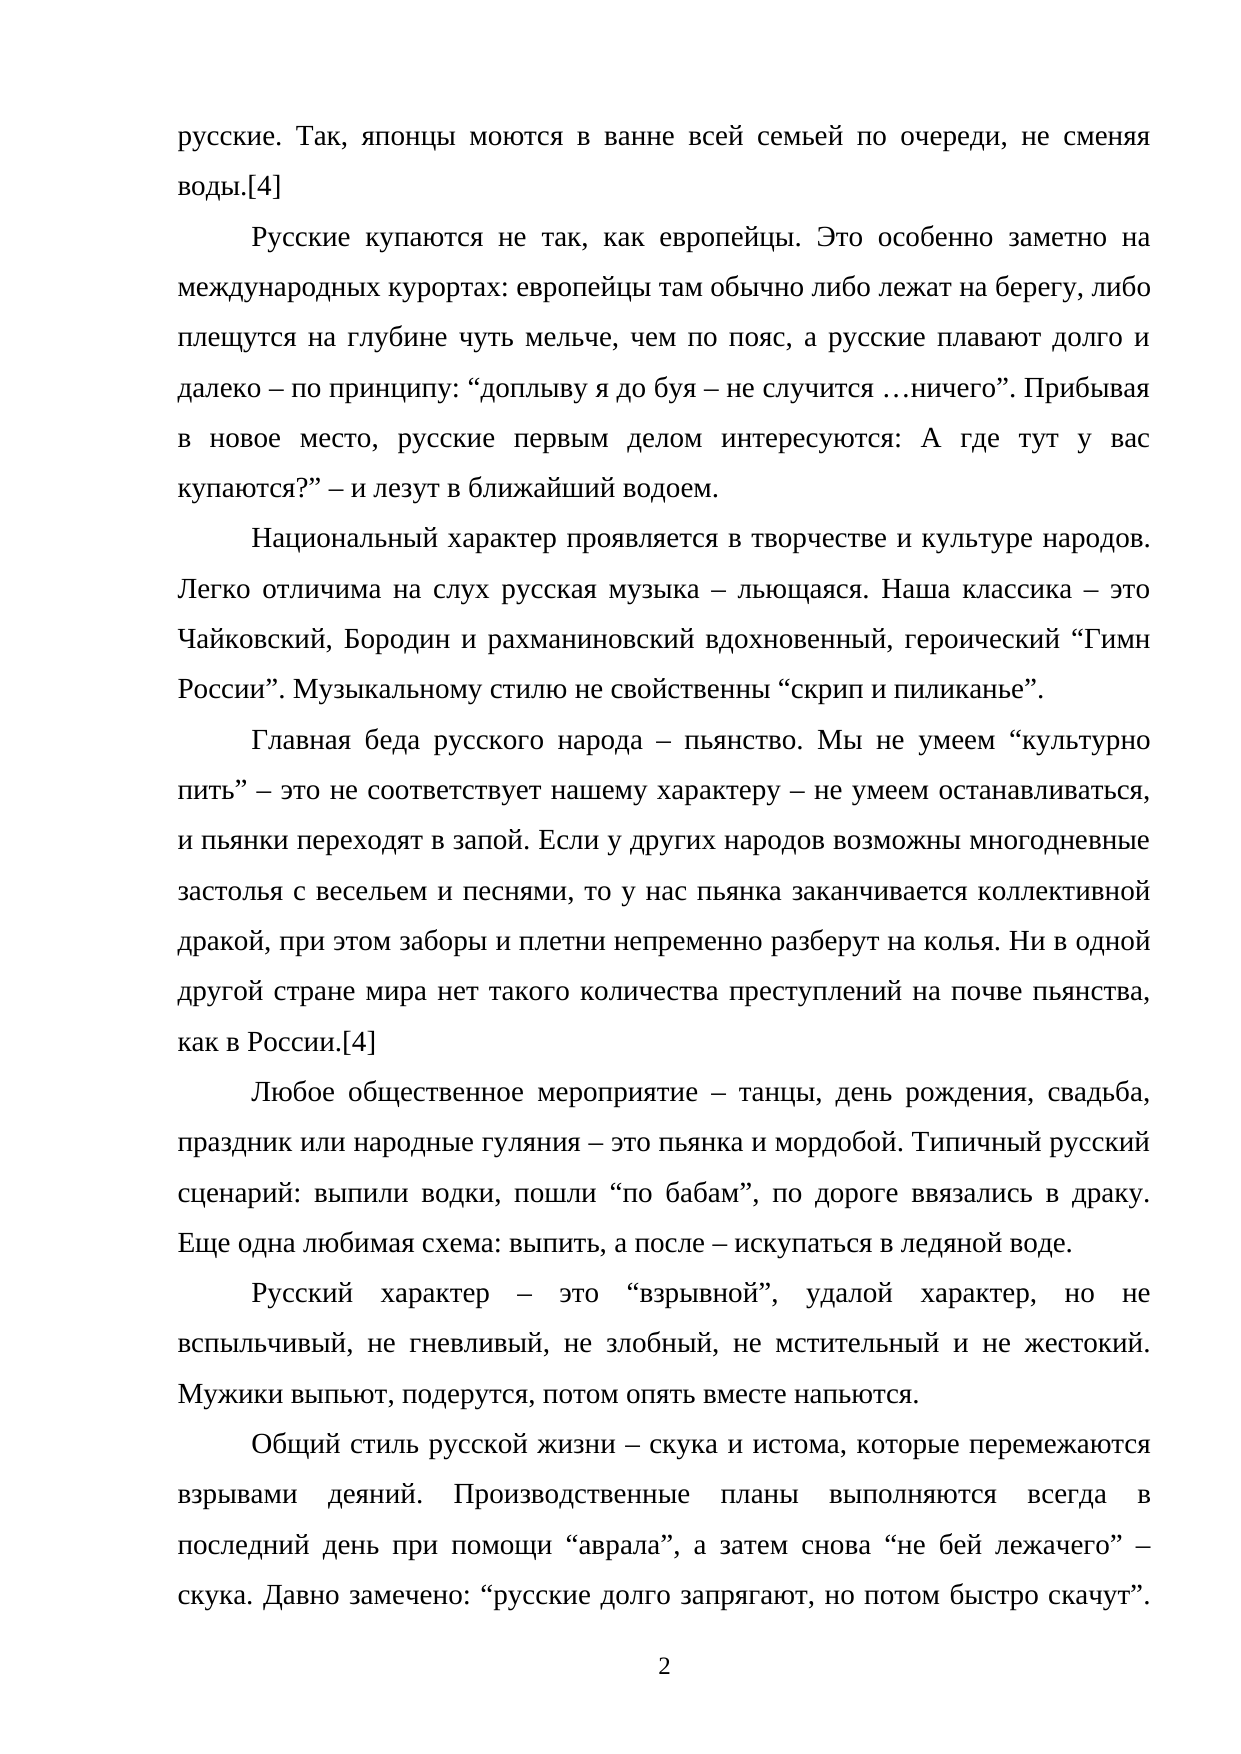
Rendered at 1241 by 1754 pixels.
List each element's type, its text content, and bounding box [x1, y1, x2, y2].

text Национальный характер проявляется в творчестве и культуре народов. Легко отличима на слух русская музыка – льющаяся. Наша классика – это Чайковский, Бородин и рахманиновский вдохновенный, героический “Гимн России”. Музыкальному стилю не свойственны “скрип и пиликанье”. [177, 521, 1152, 705]
text Главная беда русского народа – пьянство. Мы не умеем “культурно пить” – это не соответствует нашему характеру – не умеем останавливаться, и пьянки переходят в запой. Если у других народов возможны многодневные застолья с весельем и песнями, то у нас пьянка заканчивается коллективной дракой, при этом заборы и плетни непременно разберут на колья. Ни в одной другой стране мира нет такого количества преступлений на почве пьянства, как в России.[4] [177, 722, 1152, 1057]
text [177, 1426, 1152, 1611]
text Русский характер – это “взрывной”, удалой характер, но не вспыльчивый, не гневливый, не злобный, не мстительный и не жестокий. Мужики выпьют, подерутся, потом опять вместе напьются. [177, 1275, 1152, 1409]
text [177, 118, 1152, 202]
text Любое общественное мероприятие – танцы, день рождения, свадьба, праздник или народные гуляния – это пьянка и мордобой. Типичный русский сценарий: выпили водки, пошли “по бабам”, по дороге ввязались в драку. Еще одна любимая схема: выпить, а после – искупаться в ледяной воде. [177, 1074, 1152, 1258]
text Русские купаются не так, как европейцы. Это особенно заметно на международных курортах: европейцы там обычно либо лежат на берегу, либо плещутся на глубине чуть мельче, чем по пояс, а русские плавают долго и далеко – по принципу: “доплыву я до буя – не случится …ничего”. Прибывая в новое место, русские первым делом интересуются: А где тут у вас купаются?” – и лезут в ближайший водоем. [177, 219, 1152, 504]
